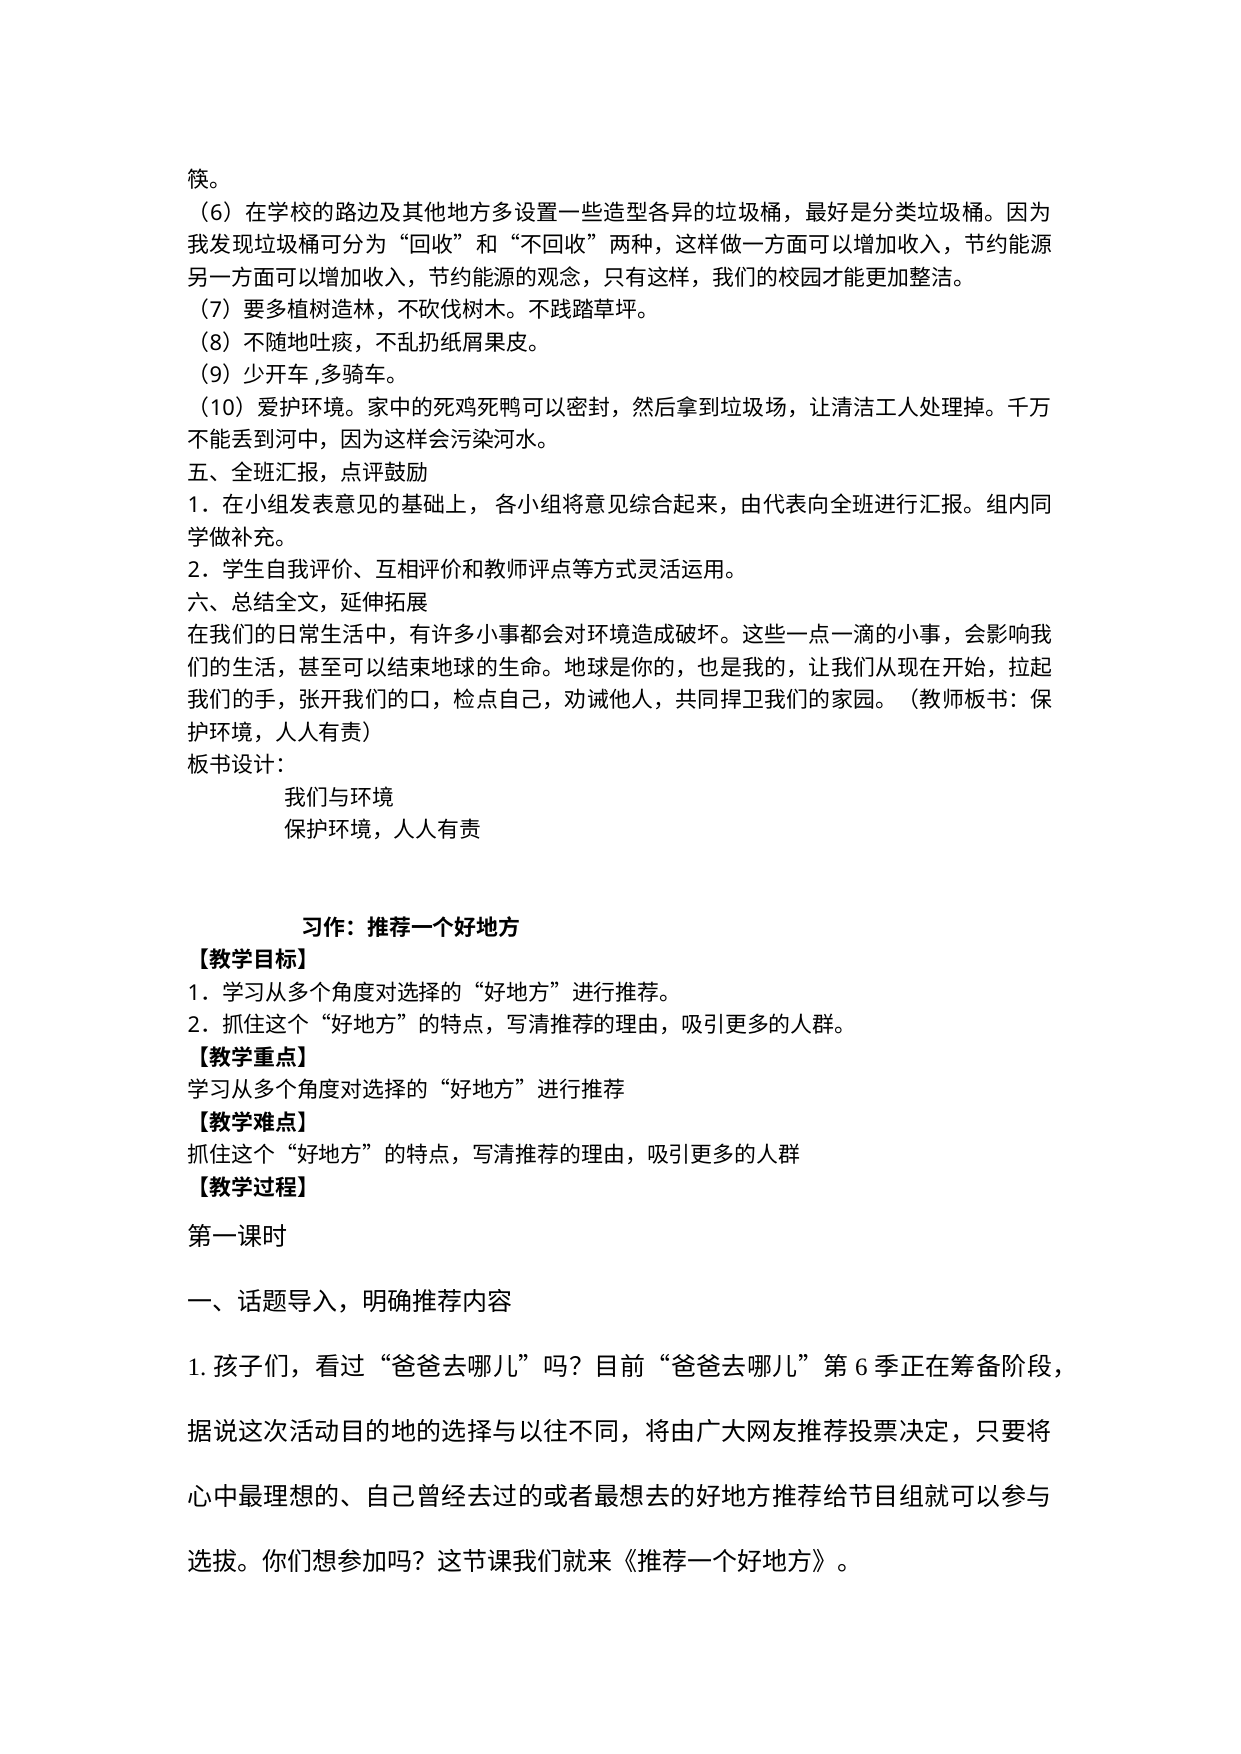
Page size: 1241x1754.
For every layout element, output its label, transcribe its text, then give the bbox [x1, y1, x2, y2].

text 板书设计： [187, 747, 1053, 779]
text 学习从多个角度对选择的“好地方”进行推荐 【教学难点】 [187, 1072, 1053, 1137]
text 抓住这个“好地方”的特点，写清推荐的理由，吸引更多的人群 【教学过程】 第一课时 一、话题导入，明确推荐内容 [187, 1137, 1053, 1332]
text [187, 1332, 1053, 1592]
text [187, 162, 1053, 747]
text 我们与环境 [187, 779, 1053, 812]
text 保护环境，人人有责 [187, 812, 1053, 844]
text 【教学目标】 1．学习从多个角度对选择的“好地方”进行推荐。 2．抓住这个“好地方”的特点，写清推荐的理由，吸引更多的人群。 【教学重点】 [187, 942, 1053, 1072]
text 习作：推荐一个好地方 [187, 909, 1053, 942]
